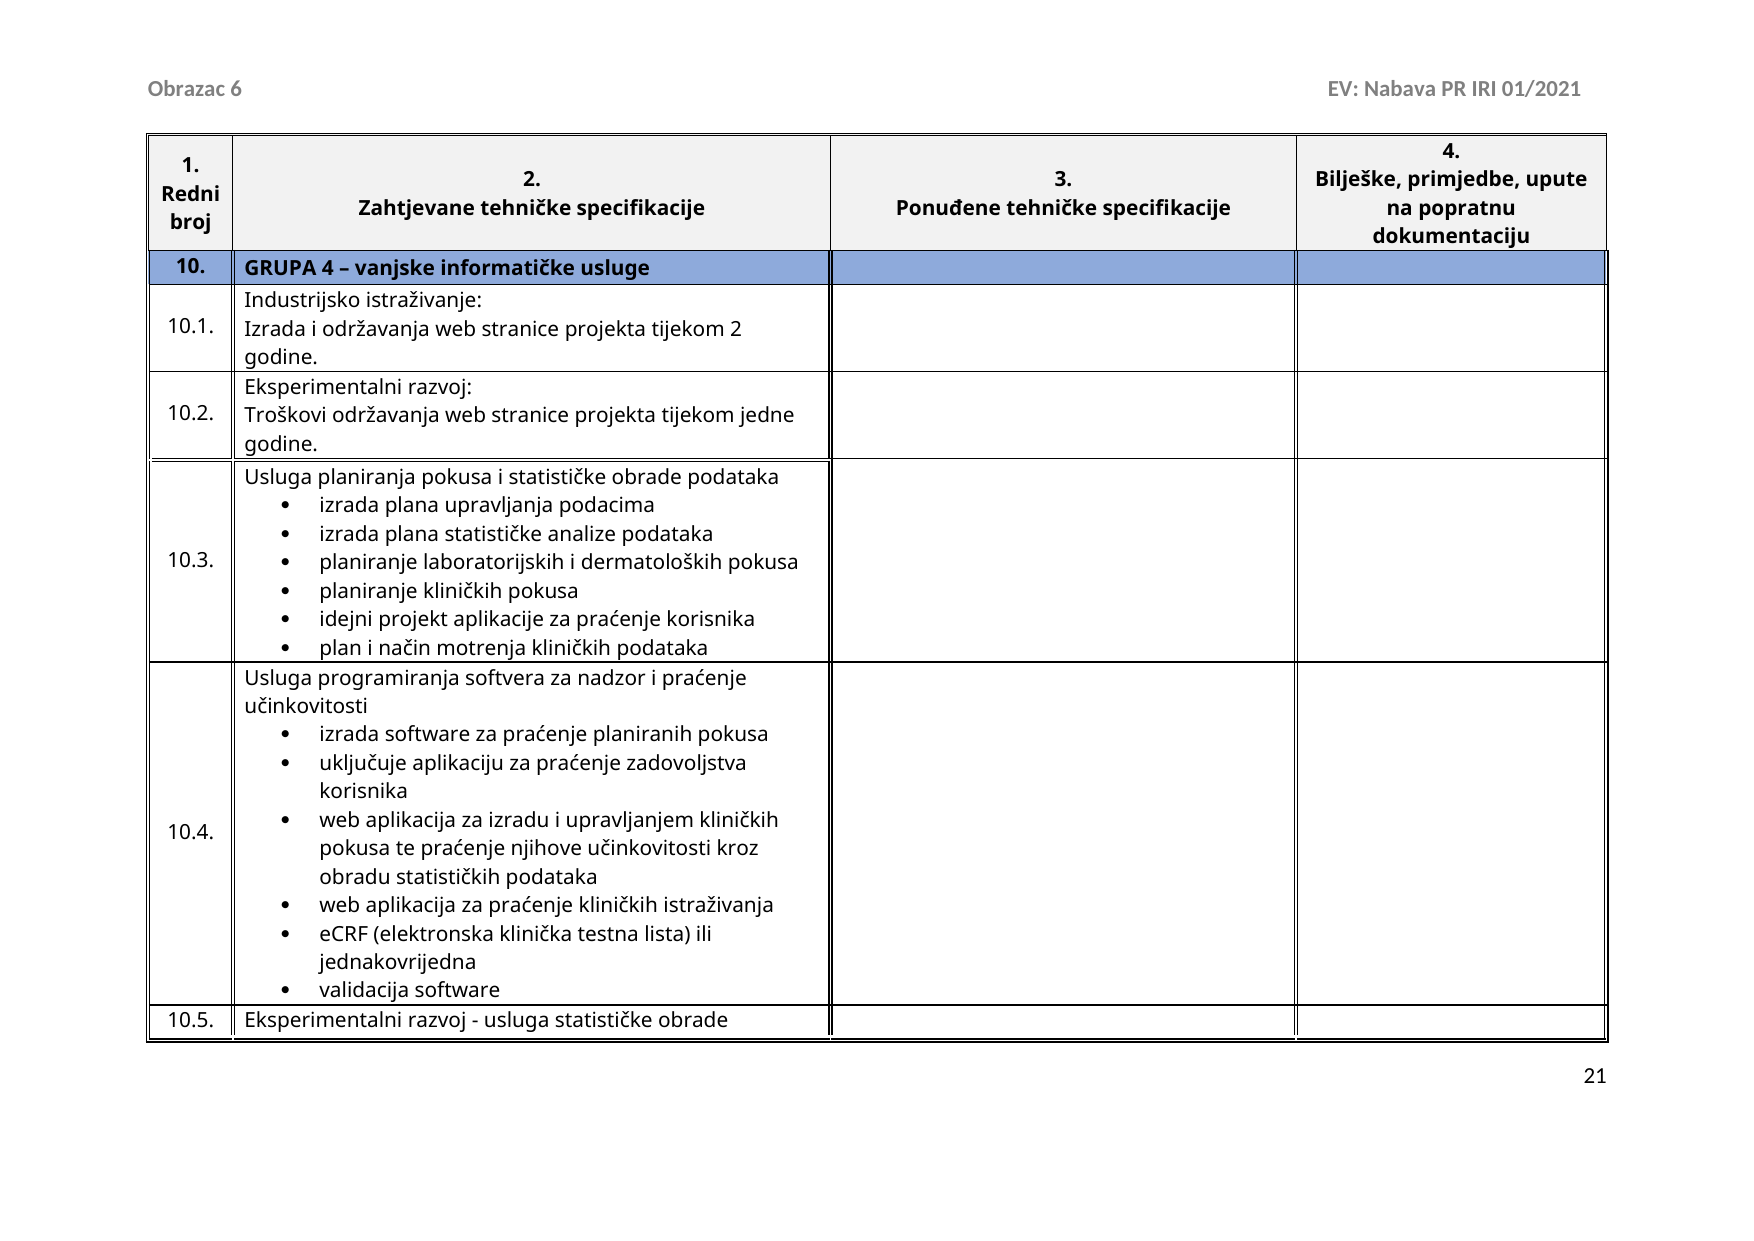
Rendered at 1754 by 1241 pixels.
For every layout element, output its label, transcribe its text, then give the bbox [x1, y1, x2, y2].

table_header 1. Redni broj [149, 136, 232, 250]
table_cell Usluga planiranja pokusa i statističke obrade podataka izrada plana upravljanja podacima izrada plana statističke analize podataka planiranje laboratorijskih i dermatoloških pokusa planiranje kliničkih pokusa idejni projekt aplikacije za praćenje korisnika plan i način motrenja kliničkih podataka [235, 462, 828, 661]
table_header 2. Zahtjevane tehničke specifikacije [233, 136, 830, 250]
table_cell Usluga programiranja softvera za nadzor i praćenje učinkovitosti izrada software za praćenje planiranih pokusa uključuje aplikaciju za praćenje zadovoljstva korisnika web aplikacija za izradu i upravljanjem kliničkih pokusa te praćenje njihove učinkovitosti kroz obradu statističkih podataka web aplikacija za praćenje kliničkih istraživanja eCRF (elektronska klinička testna lista) ili jednakovrijedna validacija software [235, 663, 828, 1004]
table_cell 10.2. [150, 372, 231, 457]
table_cell 10.1. [150, 285, 231, 371]
table_cell Industrijsko istraživanje: Izrada i održavanja web stranice projekta tijekom 2 godine. [235, 285, 828, 371]
table_cell [833, 372, 1294, 457]
table_cell [1298, 251, 1604, 284]
table_cell 10. [150, 251, 231, 284]
table_cell Eksperimentalni razvoj: Troškovi održavanja web stranice projekta tijekom jedne godine. [235, 372, 828, 457]
table_cell 10.3. [148, 458, 233, 661]
table_cell [833, 251, 1294, 284]
table_header 4. Bilješke, primjedbe, upute na popratnu dokumentaciju [1297, 136, 1606, 250]
table_cell [1298, 459, 1604, 661]
table_cell [833, 459, 1294, 661]
table_cell 10.5. [150, 1006, 233, 1038]
table_cell [831, 1006, 1296, 1038]
table_cell [1298, 372, 1604, 457]
table_header 3. Ponuđene tehničke specifikacije [831, 136, 1296, 250]
table_cell [833, 285, 1294, 371]
table_cell [1296, 1006, 1604, 1038]
table_cell [1298, 663, 1604, 1004]
table_cell 10.4. [150, 663, 231, 1004]
table_cell [833, 663, 1294, 1004]
table_cell [1298, 285, 1604, 371]
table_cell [233, 1006, 831, 1038]
table_cell GRUPA 4 – vanjske informatičke usluge [235, 251, 828, 284]
